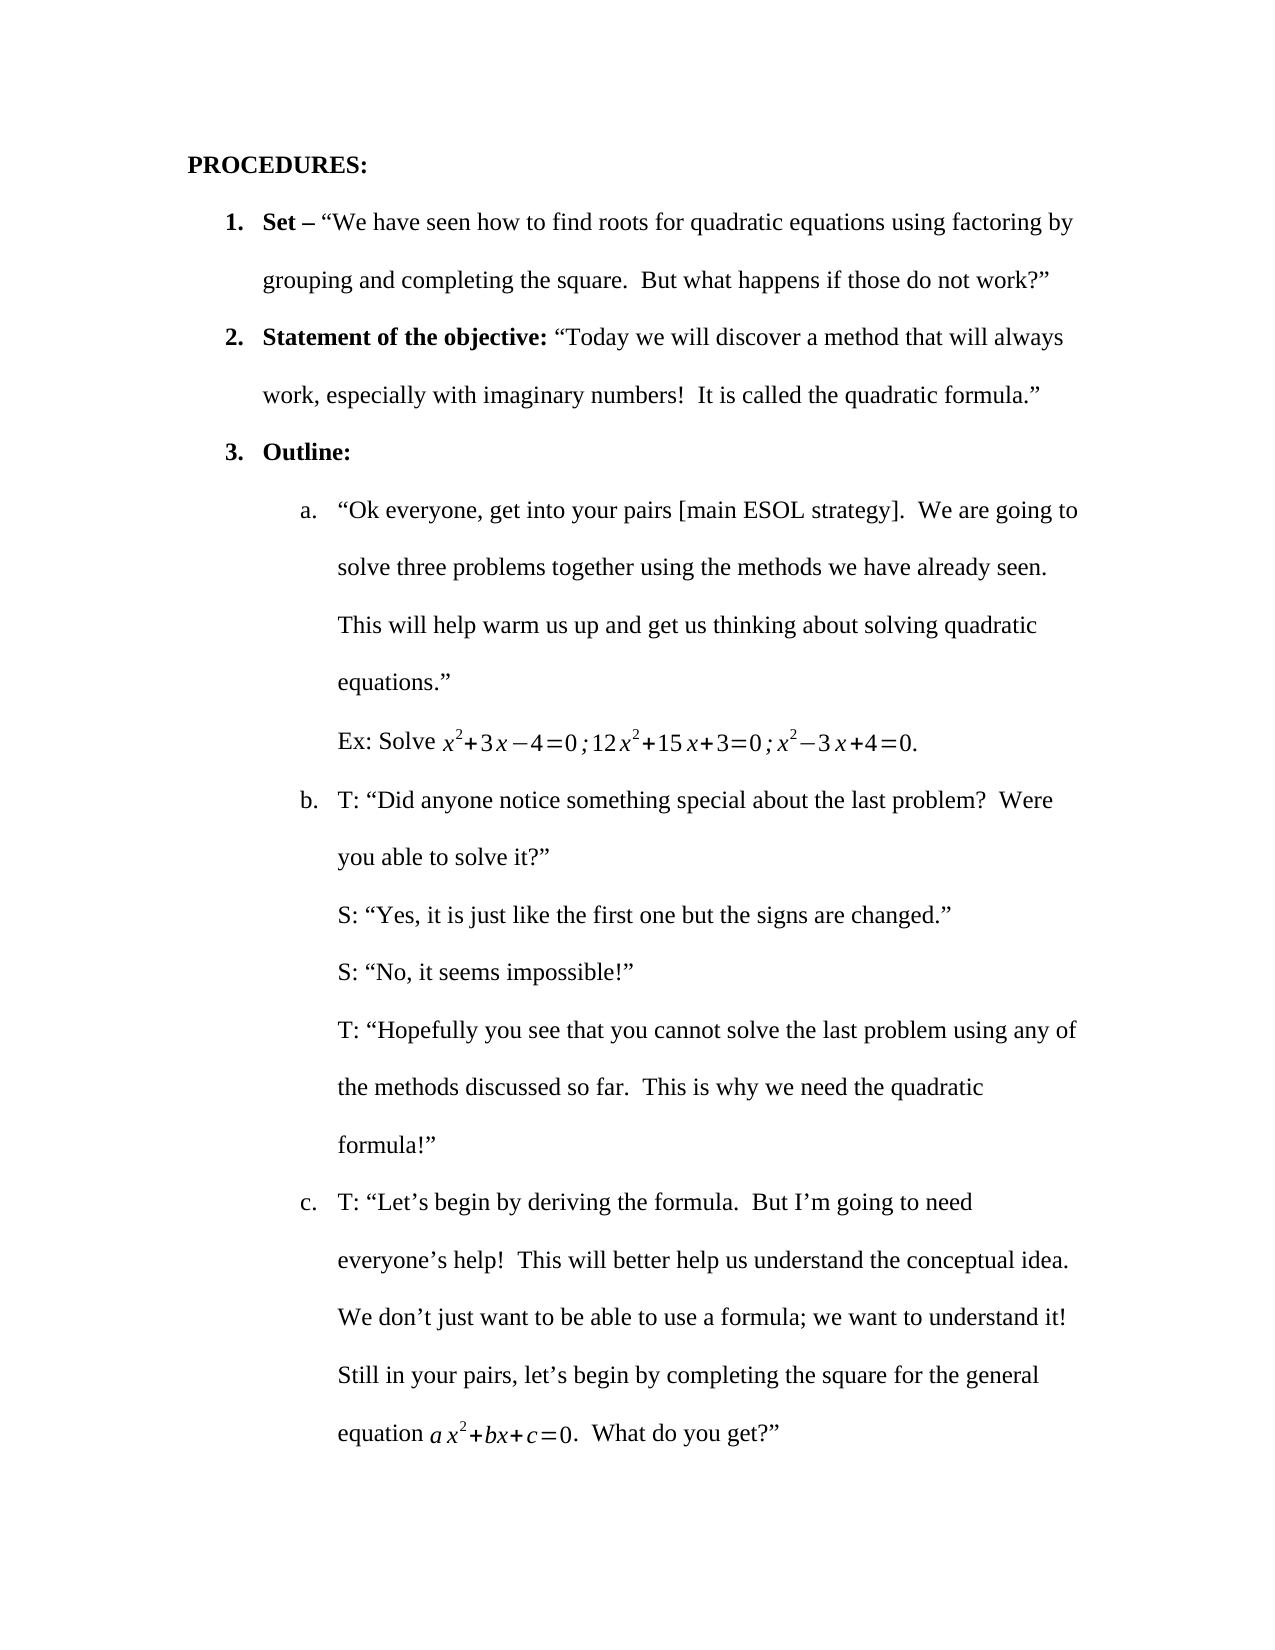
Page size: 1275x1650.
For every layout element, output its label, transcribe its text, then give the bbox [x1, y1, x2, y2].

text S: “Yes, it is just like the first one but the signs are changed.” [337, 900, 1087, 929]
list Set – “We have seen how to find roots for quadratic equations using factoring by grouping and completing the square. But what happens if those do not work?” [225, 207, 1087, 294]
list Statement of the objective: “Today we will discover a method that will always work, especially with imaginary numbers! It is called the quadratic formula.” [225, 322, 1087, 409]
text S: “No, it seems impossible!” [337, 957, 1087, 986]
list T: “Did anyone notice something special about the last problem? Were you able to solve it?” [300, 785, 1087, 871]
text PROCEDURES: [187, 150, 1087, 179]
list T: “Let’s begin by deriving the formula. But I’m going to need everyone’s help! This will better help us understand the conceptual idea. We don’t just want to be able to use a formula; we want to understand it! Still in your pairs, let’s begin by completing the square for the general equation . What do you get?” [300, 1187, 1087, 1448]
list “Ok everyone, get into your pairs [main ESOL strategy]. We are going to solve three problems together using the methods we have already seen. This will help warm us up and get us thinking about solving quadratic equations.” [300, 495, 1087, 696]
text Ex: Solve [337, 725, 1087, 756]
text T: “Hopefully you see that you cannot solve the last problem using any of the methods discussed so far. This is why we need the quadratic formula!” [337, 1015, 1087, 1159]
list Outline: [225, 437, 1087, 466]
